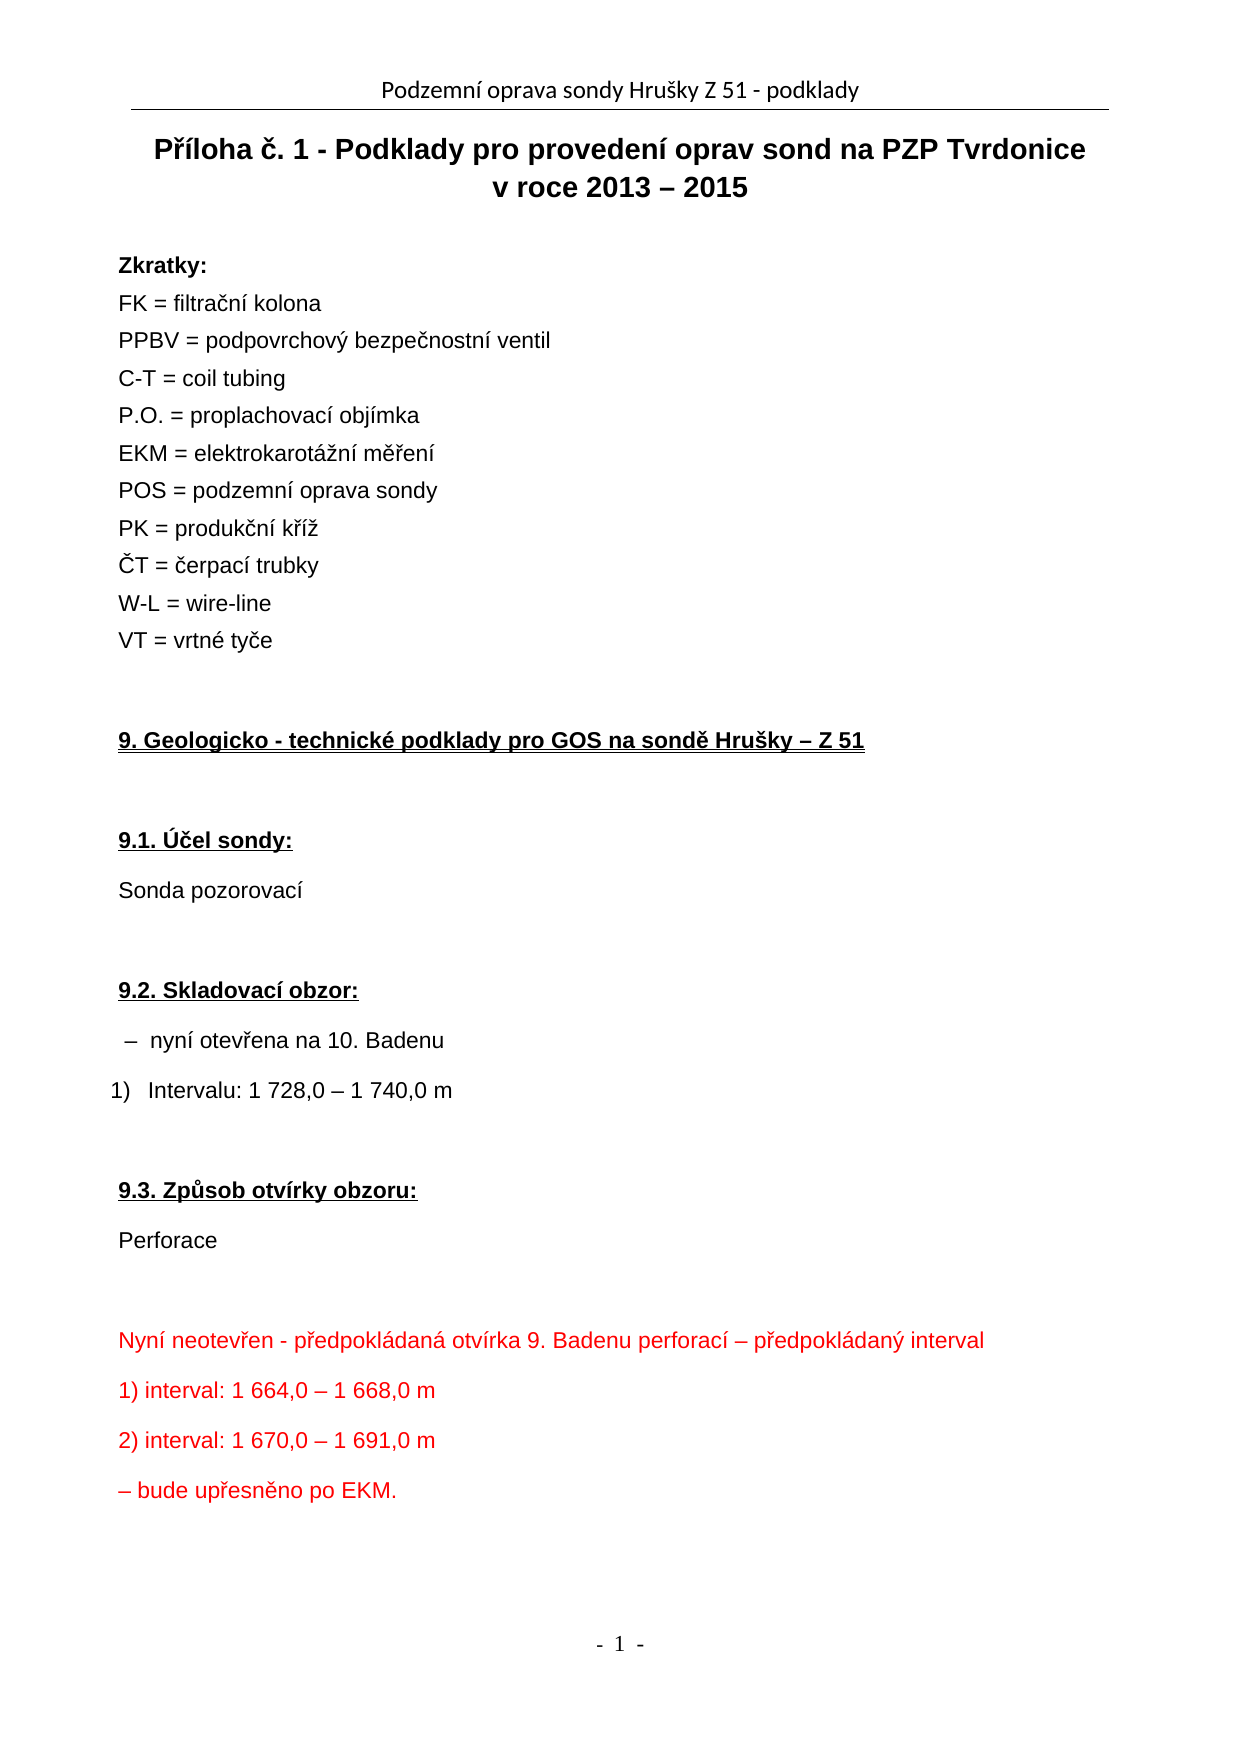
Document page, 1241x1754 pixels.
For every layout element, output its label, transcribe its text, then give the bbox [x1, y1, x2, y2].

text Sonda pozorovací [118, 866, 1122, 903]
text PPBV = podpovrchový bezpečnostní ventil [118, 316, 1122, 353]
text EKM = elektrokarotážní měření [118, 428, 1122, 466]
text Příloha č. 1 - Podklady pro provedení oprav sond na PZP Tvrdonice v roce 2013 – 2015 [118, 128, 1122, 203]
text Zkratky: [118, 241, 1122, 278]
text – nyní otevřena na 10. Badenu [118, 1016, 1122, 1053]
text W-L = wire-line [118, 578, 1122, 616]
text C-T = coil tubing [118, 353, 1122, 391]
text FK = filtrační kolona [118, 278, 1122, 316]
text 9. Geologicko - technické podklady pro GOS na sondě Hrušky – Z 51 [118, 716, 1122, 753]
text 2) interval: 1 670,0 – 1 691,0 m [118, 1416, 1122, 1453]
text – bude upřesněno po EKM. [118, 1466, 1122, 1503]
text Nyní neotevřen - předpokládaná otvírka 9. Badenu perforací – předpokládaný interval [118, 1316, 1122, 1353]
text 1) interval: 1 664,0 – 1 668,0 m [118, 1366, 1122, 1403]
list Intervalu: 1 728,0 – 1 740,0 m [110, 1066, 1122, 1103]
text 9.1. Účel sondy: [118, 816, 1122, 853]
text PK = produkční kříž [118, 503, 1122, 541]
text ČT = čerpací trubky [118, 541, 1122, 578]
text VT = vrtné tyče [118, 616, 1122, 653]
text 9.3. Způsob otvírky obzoru: [118, 1166, 1122, 1203]
text P.O. = proplachovací objímka [118, 391, 1122, 428]
text Perforace [118, 1216, 1122, 1253]
text 9.2. Skladovací obzor: [118, 966, 1122, 1003]
text POS = podzemní oprava sondy [118, 466, 1122, 503]
